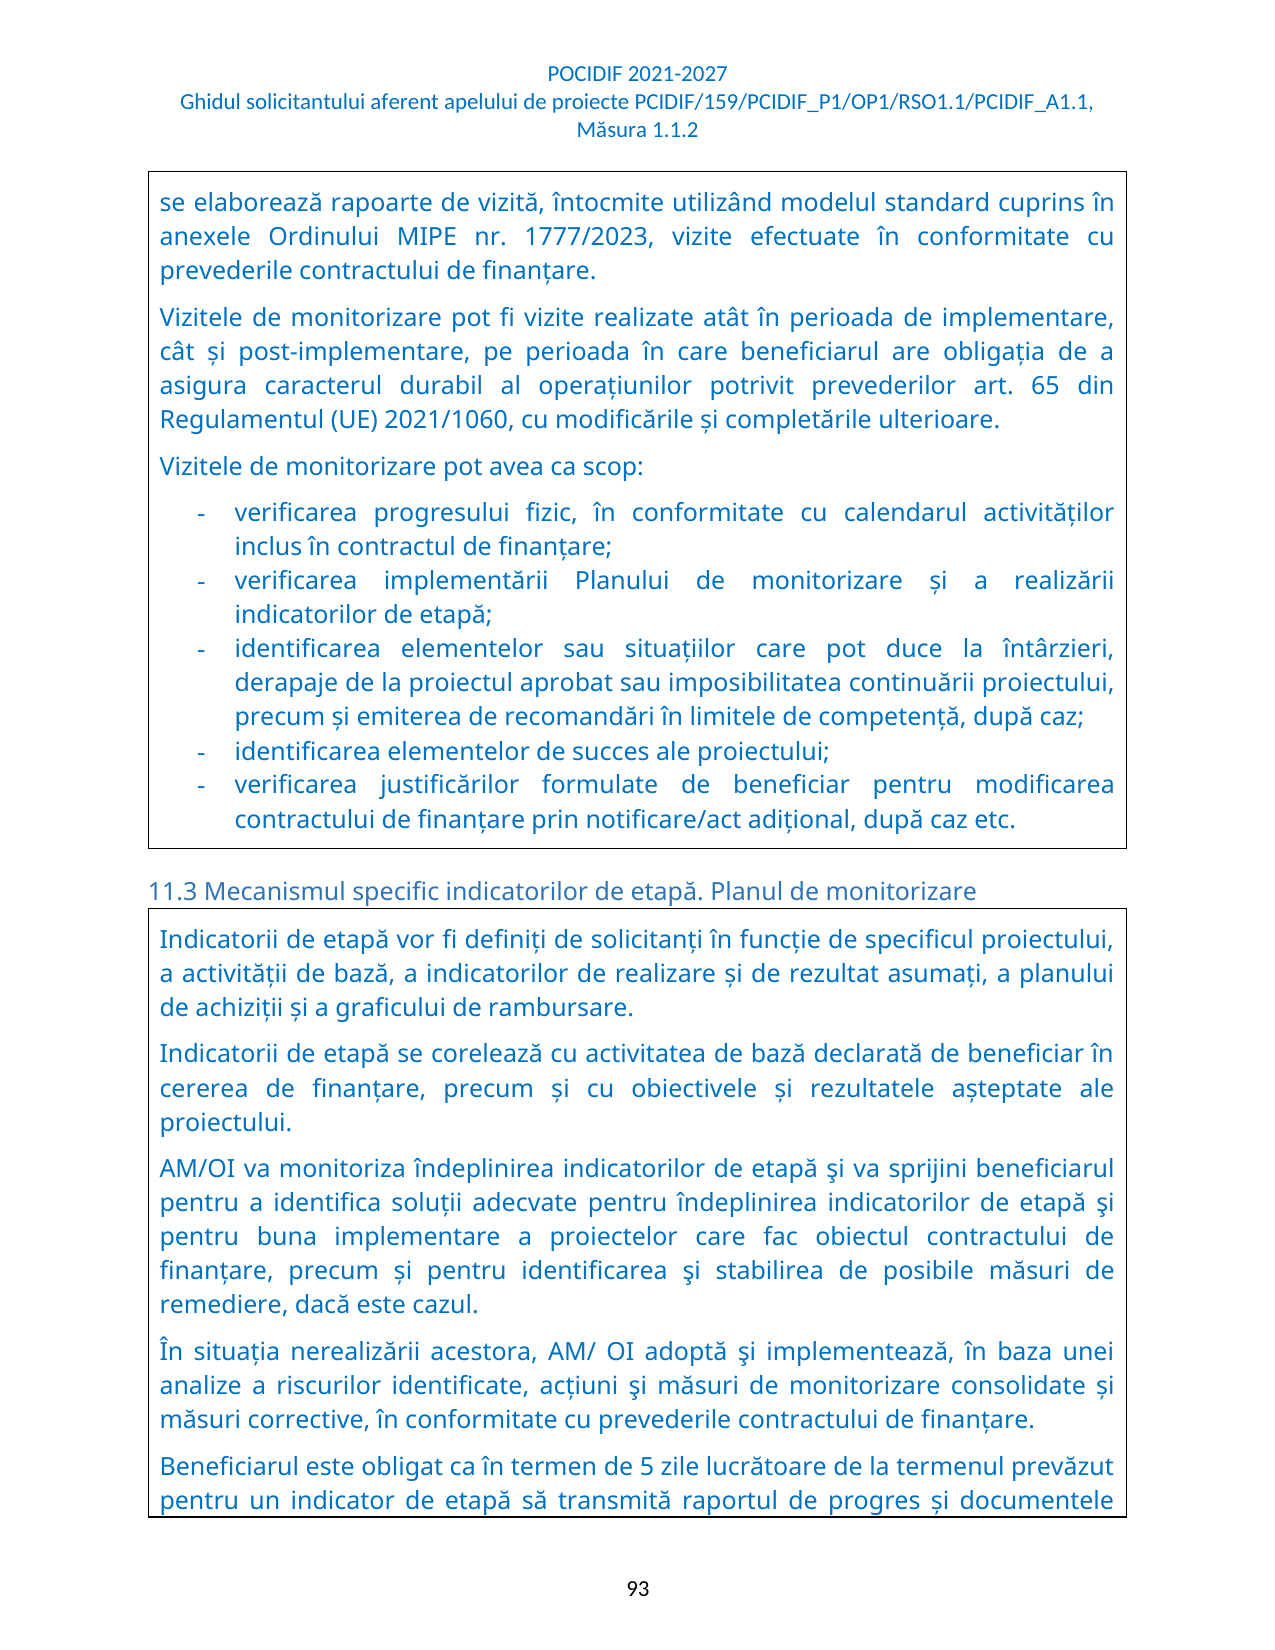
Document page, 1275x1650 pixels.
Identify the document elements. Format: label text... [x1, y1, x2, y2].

subtitle 11.3 Mecanismul specific indicatorilor de etapă. Planul de monitorizare [148, 874, 1127, 908]
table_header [149, 909, 1126, 1516]
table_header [149, 172, 1126, 848]
